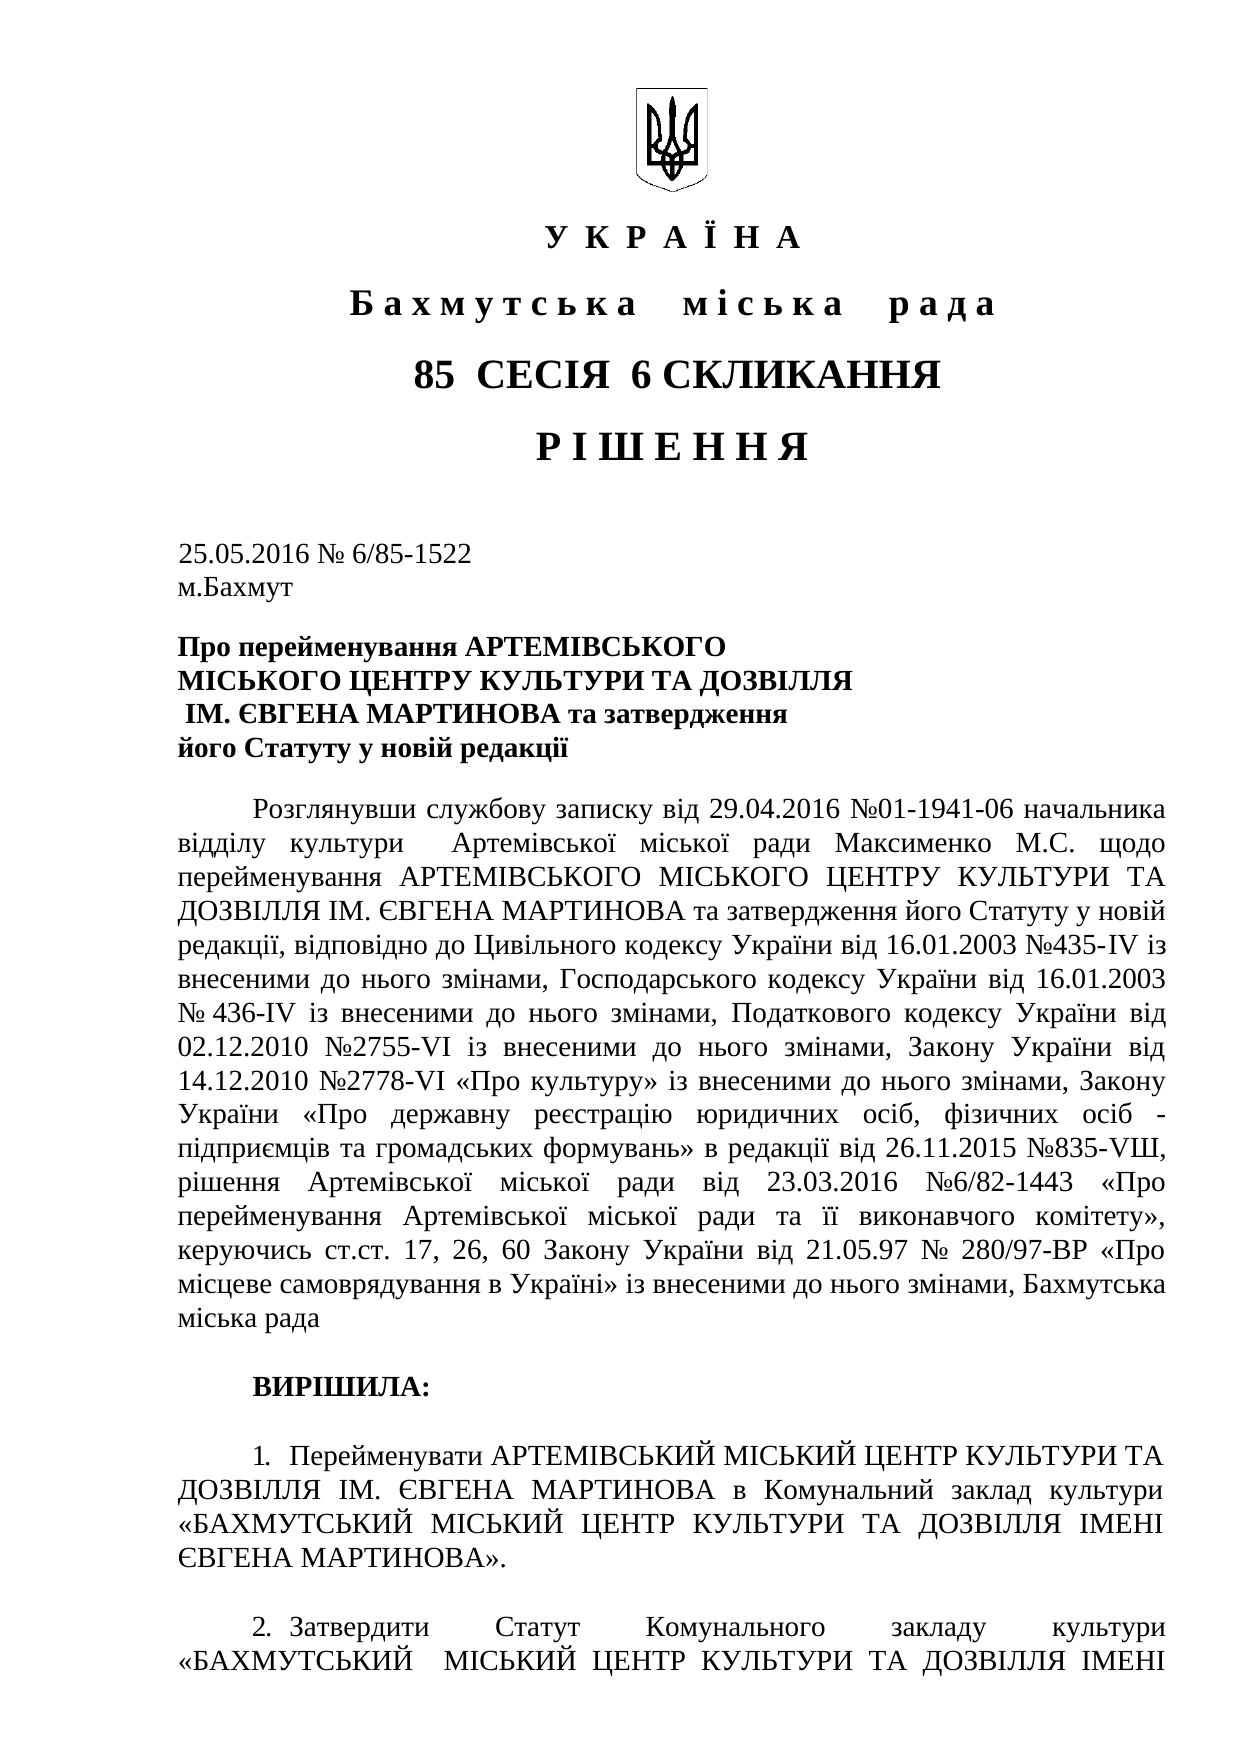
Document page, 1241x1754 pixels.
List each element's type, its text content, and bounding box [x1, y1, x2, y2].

text 25.05.2016 № 6/85-1522 [178, 541, 1167, 569]
text У К Р А Ї Н А [177, 218, 1167, 256]
subtitle Р І Ш Е Н Н Я [177, 422, 1167, 469]
text ВИРІШИЛА: [177, 1369, 1166, 1403]
text ІМ. ЄВГЕНА МАРТИНОВА та затвердження [177, 696, 1167, 730]
text Про перейменування АРТЕМІВСЬКОГО [177, 629, 1167, 663]
text м.Бахмут [177, 569, 1167, 603]
list Перейменувати АРТЕМІВСЬКИЙ МІСЬКИЙ ЦЕНТР КУЛЬТУРИ ТА ДОЗВІЛЛЯ ІМ. ЄВГЕНА МАРТИНОВА в Комунальний заклад культури «БАХМУТСЬКИЙ МІСЬКИЙ ЦЕНТР КУЛЬТУРИ ТА ДОЗВІЛЛЯ ІМЕНІ ЄВГЕНА МАРТИНОВА». [178, 1438, 1164, 1574]
text Б а х м у т с ь к а м і с ь к а р а д а [177, 280, 1167, 323]
text Розглянувши службову записку від 29.04.2016 №01-1941-06 начальника відділу культури Артемівської міської ради Максименко М.С. щодо перейменування АРТЕМІВСЬКОГО МІСЬКОГО ЦЕНТРУ КУЛЬТУРИ ТА ДОЗВІЛЛЯ ІМ. ЄВГЕНА МАРТИНОВА та затвердження його Статуту у новій редакції, відповідно до Цивільного кодексу України від 16.01.2003 №435-IV із внесеними до нього змінами, Господарського кодексу України від 16.01.2003 № 436-ІV із внесеними до нього змінами, Податкового кодексу України від 02.12.2010 №2755-VІ із внесеними до нього змінами, Закону України від 14.12.2010 №2778-VI «Про культуру» із внесеними до нього змінами, Закону України «Про державну реєстрацію юридичних осіб, фізичних осіб - підприємців та громадських формувань» в редакції від 26.11.2015 №835-VШ, рішення Артемівської міської ради від 23.03.2016 №6/82-1443 «Про перейменування Артемівської міської ради та її виконавчого комітету», керуючись ст.ст. 17, 26, 60 Закону України від 21.05.97 № 280/97-ВР «Про місцеве самоврядування в Україні» із внесеними до нього змінами, Бахмутська міська рада [177, 791, 1167, 1334]
text МІСЬКОГО ЦЕНТРУ КУЛЬТУРИ ТА ДОЗВІЛЛЯ [177, 663, 1167, 696]
text його Статуту у новій редакції [177, 730, 1167, 763]
subtitle 85 СЕСІЯ 6 СКЛИКАННЯ [177, 350, 1167, 398]
picture [636, 88, 708, 192]
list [178, 1609, 1167, 1677]
